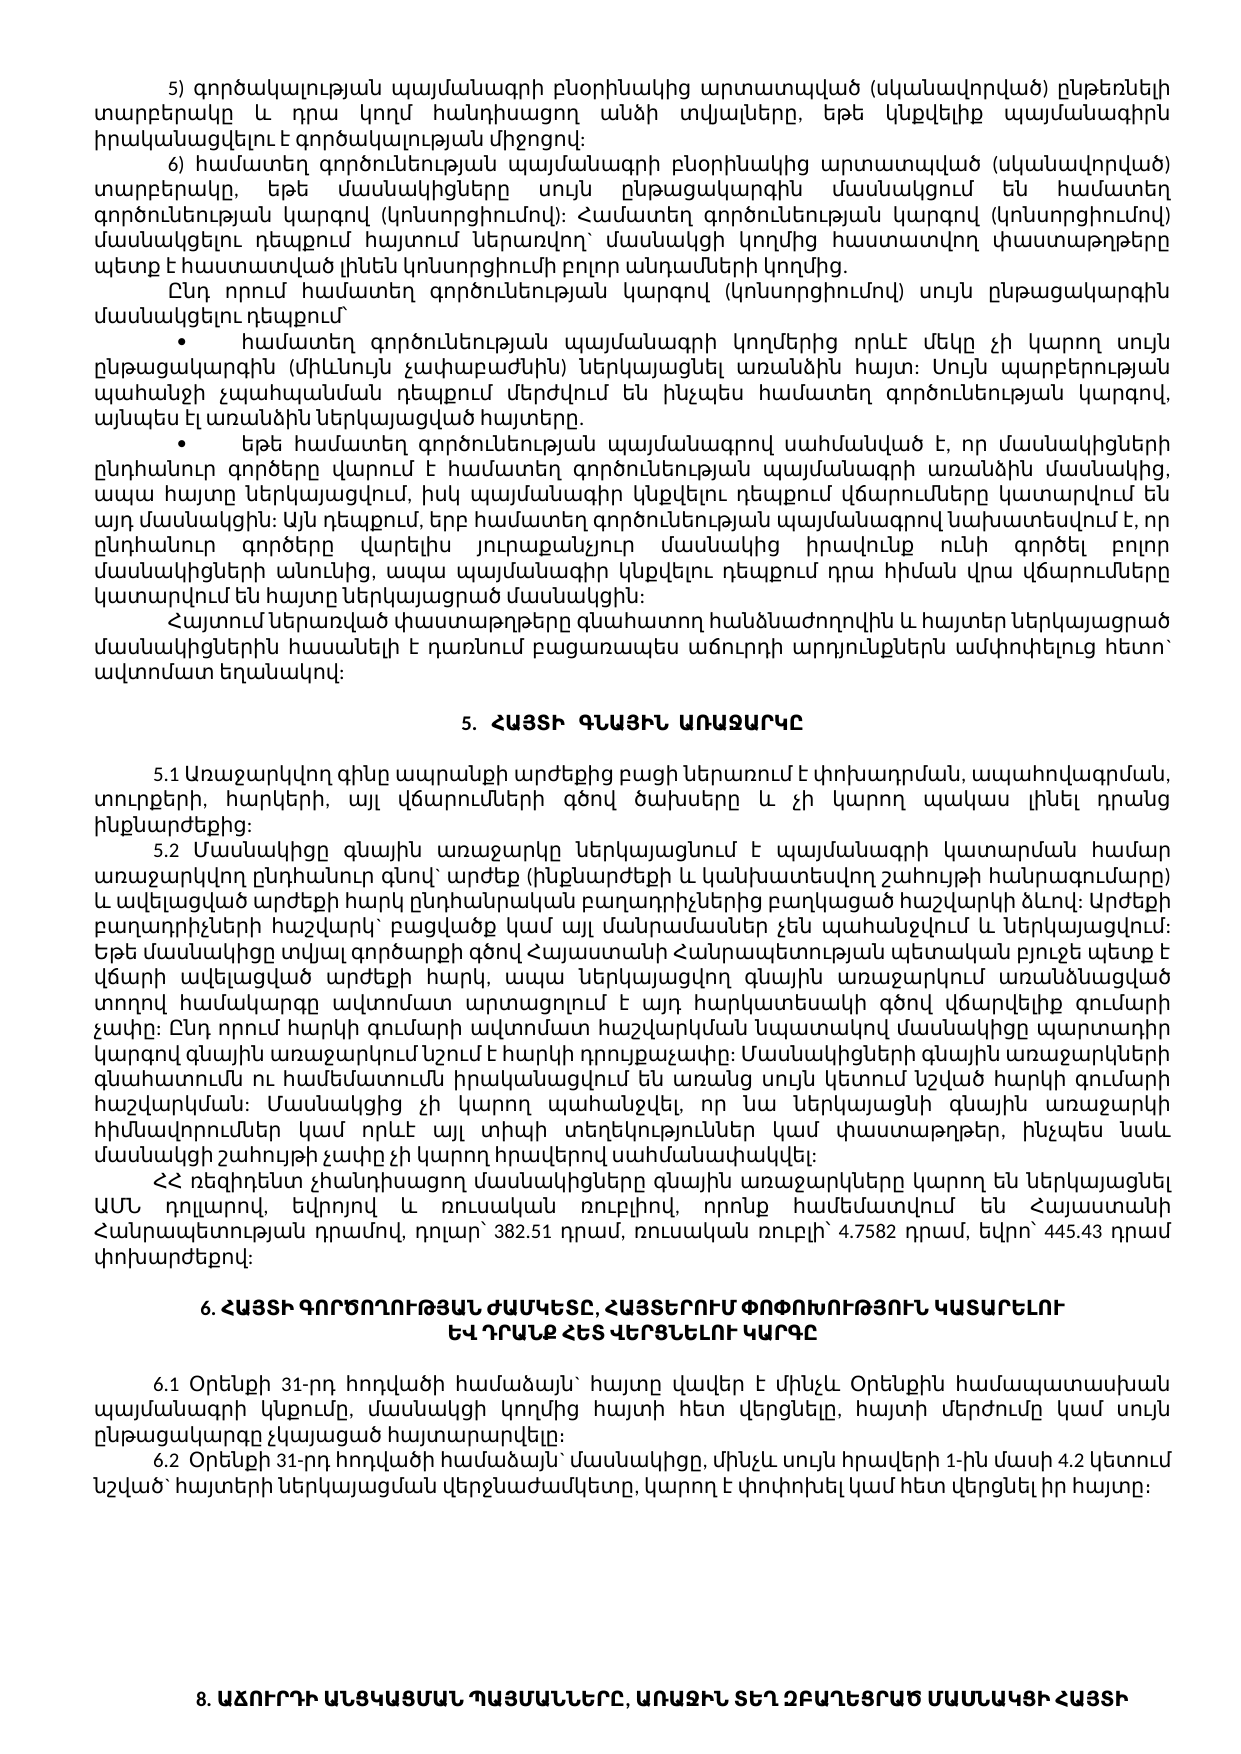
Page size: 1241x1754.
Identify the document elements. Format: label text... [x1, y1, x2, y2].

list համատեղ գործունեության պայմանագրի կողմերից որևէ մեկը չի կարող սույն ընթացակարգին (միևնույն չափաբաժնին) ներկայացնել առանձին հայտ: Սույն պարբերության պահանջի չպահպանման դեպքում մերժվում են ինչպես համատեղ գործունեության կարգով, այնպես էլ առանձին ներկայացված հայտերը. [94, 329, 1171, 431]
text 6. ՀԱՅՏԻ ԳՈՐԾՈՂՈՒԹՅԱՆ ԺԱՄԿԵՏԸ, ՀԱՅՏԵՐՈՒՄ ՓՈՓՈԽՈՒԹՅՈՒՆ ԿԱՏԱՐԵԼՈՒ [94, 1295, 1171, 1320]
text 6.1 Օրենքի 31-րդ հոդվածի համաձայն` հայտը վավեր է մինչև Օրենքին համապատասխան պայմանագրի կնքումը, մասնակցի կողմից հայտի հետ վերցնելը, հայտի մերժումը կամ սույն ընթացակարգը չկայացած հայտարարվելը։ [94, 1371, 1171, 1447]
list եթե համատեղ գործունեության պայմանագրով սահմանված է, որ մասնակիցների ընդհանուր գործերը վարում է համատեղ գործունեության պայմանագրի առանձին մասնակից, ապա հայտը ներկայացվում, իսկ պայմանագիր կնքվելու դեպքում վճարումները կատարվում են այդ մասնակցին: Այն դեպքում, երբ համատեղ գործունեության պայմանագրով նախատեսվում է, որ ընդհանուր գործերը վարելիս յուրաքանչյուր մասնակից իրավունք ունի գործել բոլոր մասնակիցների անունից, ապա պայմանագիր կնքվելու դեպքում դրա հիման վրա վճարումները կատարվում են հայտը ներկայացրած մասնակցին: [94, 431, 1171, 609]
text 5) գործակալության պայմանագրի բնօրինակից արտատպված (սկանավորված) ընթեռնելի տարբերակը և դրա կողմ հանդիսացող անձի տվյալները, եթե կնքվելիք պայմանագիրն իրականացվելու է գործակալության միջոցով: [94, 75, 1171, 151]
text 6.2 Օրենքի 31-րդ հոդվածի համաձայն` մասնակիցը, մինչև սույն հրավերի 1-ին մասի 4.2 կետում նշված` հայտերի ներկայացման վերջնաժամկետը, կարող է փոփոխել կամ հետ վերցնել իր հայտը։ [94, 1447, 1171, 1498]
text 5. ՀԱՅՏԻ ԳՆԱՅԻՆ ԱՌԱՋԱՐԿԸ [94, 710, 1171, 736]
text Հայտում ներառված փաստաթղթերը գնահատող հանձնաժողովին և հայտեր ներկայացրած մասնակիցներին հասանելի է դառնում բացառապես աճուրդի արդյունքներն ամփոփելուց հետո` ավտոմատ եղանակով: [94, 609, 1171, 685]
text 8. ԱՃՈՒՐԴԻ ԱՆՑԿԱՑՄԱՆ ՊԱՅՄԱՆՆԵՐԸ, ԱՌԱՋԻՆ ՏԵՂ ԶԲԱՂԵՑՐԱԾ ՄԱՍՆԱԿՑԻ ՀԱՅՏԻ [94, 1686, 1171, 1712]
text ԵՎ ԴՐԱՆՔ ՀԵՏ ՎԵՐՑՆԵԼՈՒ ԿԱՐԳԸ [94, 1320, 1171, 1346]
text 5.2 Մասնակիցը գնային առաջարկը ներկայացնում է պայմանագրի կատարման համար առաջարկվող ընդհանուր գնով` արժեք (ինքնարժեքի և կանխատեսվող շահույթի հանրագումարը) և ավելացված արժեքի հարկ ընդհանրական բաղադրիչներից բաղկացած հաշվարկի ձևով: Արժեքի բաղադրիչների հաշվարկ` բացվածք կամ այլ մանրամասներ չեն պահանջվում և ներկայացվում: Եթե մասնակիցը տվյալ գործարքի գծով Հայաստանի Հանրապետության պետական բյուջե պետք է վճարի ավելացված արժեքի հարկ, ապա ներկայացվող գնային առաջարկում առանձնացված տողով համակարգը ավտոմատ արտացոլում է այդ հարկատեսակի գծով վճարվելիք գումարի չափը: Ընդ որում հարկի գումարի ավտոմատ հաշվարկման նպատակով մասնակիցը պարտադիր կարգով գնային առաջարկում նշում է հարկի դրույքաչափը: Մասնակիցների գնային առաջարկների գնահատումն ու համեմատումն իրականացվում են առանց սույն կետում նշված հարկի գումարի հաշվարկման: Մասնակցից չի կարող պահանջվել, որ նա ներկայացնի գնային առաջարկի հիմնավորումներ կամ որևէ այլ տիպի տեղեկություններ կամ փաստաթղթեր, ինչպես նաև մասնակցի շահույթի չափը չի կարող հրավերով սահմանափակվել: [94, 837, 1171, 1168]
text Ընդ որում համատեղ գործունեության կարգով (կոնսորցիումով) սույն ընթացակարգին մասնակցելու դեպքում՝ [94, 278, 1171, 329]
text ՀՀ ռեզիդենտ չհանդիսացող մասնակիցները գնային առաջարկները կարող են ներկայացնել ԱՄՆ դոլլարով, եվրոյով և ռուսական ռուբլիով, որոնք համեմատվում են Հայաստանի Հանրապետության դրամով, դոլար՝ 382.51 դրամ, ռուսական ռուբլի՝ 4.7582 դրամ, եվրո՝ 445.43 դրամ փոխարժեքով: [94, 1168, 1171, 1269]
text 5.1 Առաջարկվող գինը ապրանքի արժեքից բացի ներառում է փոխադրման, ապահովագրման, տուրքերի, հարկերի, այլ վճարումների գծով ծախսերը և չի կարող պակաս լինել դրանց ինքնարժեքից: [94, 761, 1171, 837]
text 6) համատեղ գործունեության պայմանագրի բնօրինակից արտատպված (սկանավորված) տարբերակը, եթե մասնակիցները սույն ընթացակարգին մասնակցում են համատեղ գործունեության կարգով (կոնսորցիումով): Համատեղ գործունեության կարգով (կոնսորցիումով) մասնակցելու դեպքում հայտում ներառվող` մասնակցի կողմից հաստատվող փաստաթղթերը պետք է հաստատված լինեն կոնսորցիումի բոլոր անդամների կողմից. [94, 151, 1171, 278]
